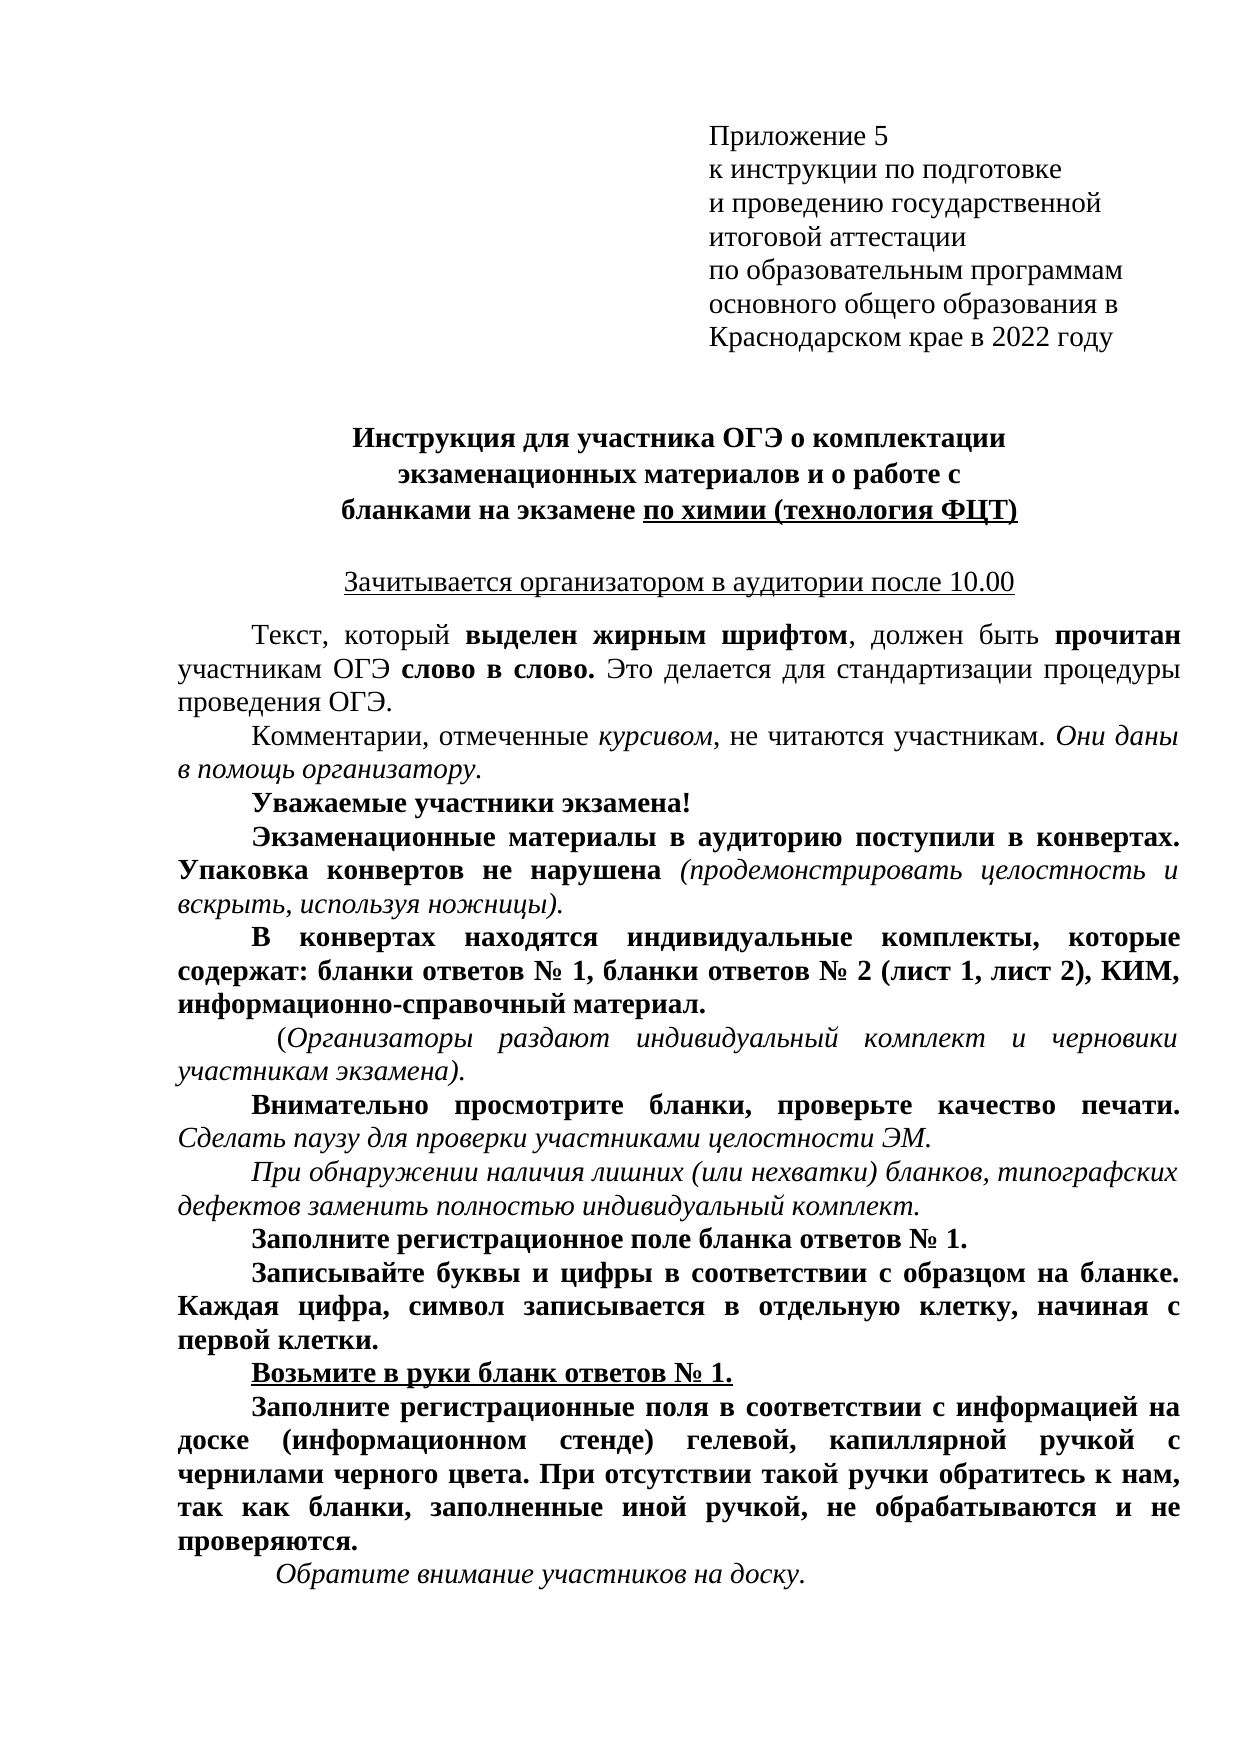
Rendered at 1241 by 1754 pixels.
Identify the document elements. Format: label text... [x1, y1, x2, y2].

text (Организаторы раздают индивидуальный комплект и черновики участникам экзамена). [177, 1020, 1181, 1087]
text Внимательно просмотрите бланки, проверьте качество печати. Сделать паузу для проверки участниками целостности ЭМ. [177, 1087, 1181, 1154]
text Обратите внимание участников на доску. [275, 1557, 1181, 1590]
text Возьмите в руки бланк ответов № 1. [177, 1355, 1181, 1389]
subtitle Заполните регистрационные поля в соответствии с информацией на доске (информационном стенде) гелевой, капиллярной ручкой с чернилами черного цвета. При отсутствии такой ручки обратитесь к нам, так как бланки, заполненные иной ручкой, не обрабатываются и не проверяются. [177, 1389, 1181, 1557]
text При обнаружении наличия лишних (или нехватки) бланков, типографских дефектов заменить полностью индивидуальный комплект. [177, 1154, 1181, 1221]
list Зачитывается организатором в аудитории после 10.00 [177, 564, 1181, 598]
text Комментарии, отмеченные курсивом, не читаются участникам. Они даны в помощь организатору. [177, 718, 1181, 785]
text Уважаемые участники экзамена! [177, 785, 1181, 819]
text Заполните регистрационное поле бланка ответов № 1. [177, 1221, 1181, 1255]
list Инструкция для участника ОГЭ о комплектации [177, 420, 1181, 453]
text Записывайте буквы и цифры в соответствии с образцом на бланке. Каждая цифра, символ записывается в отдельную клетку, начиная с первой клетки. [177, 1255, 1181, 1355]
text Экзаменационные материалы в аудиторию поступили в конвертах. Упаковка конвертов не нарушена (продемонстрировать целостность и вскрыть, используя ножницы). [177, 819, 1181, 919]
list бланками на экзамене по химии (технология ФЦТ) [177, 492, 1181, 526]
text Приложение 5 [709, 118, 1181, 152]
text к инструкции по подготовке и проведению государственной итоговой аттестации по образовательным программам основного общего образования в Краснодарском крае в 2022 году [709, 152, 1181, 353]
text Текст, который выделен жирным шрифтом, должен быть прочитан участникам ОГЭ слово в слово. Это делается для стандартизации процедуры проведения ОГЭ. [177, 617, 1181, 718]
list экзаменационных материалов и о работе с [177, 456, 1181, 490]
text В конвертах находятся индивидуальные комплекты, которые содержат: бланки ответов № 1, бланки ответов № 2 (лист 1, лист 2), КИМ, информационно-справочный материал. [177, 919, 1181, 1020]
